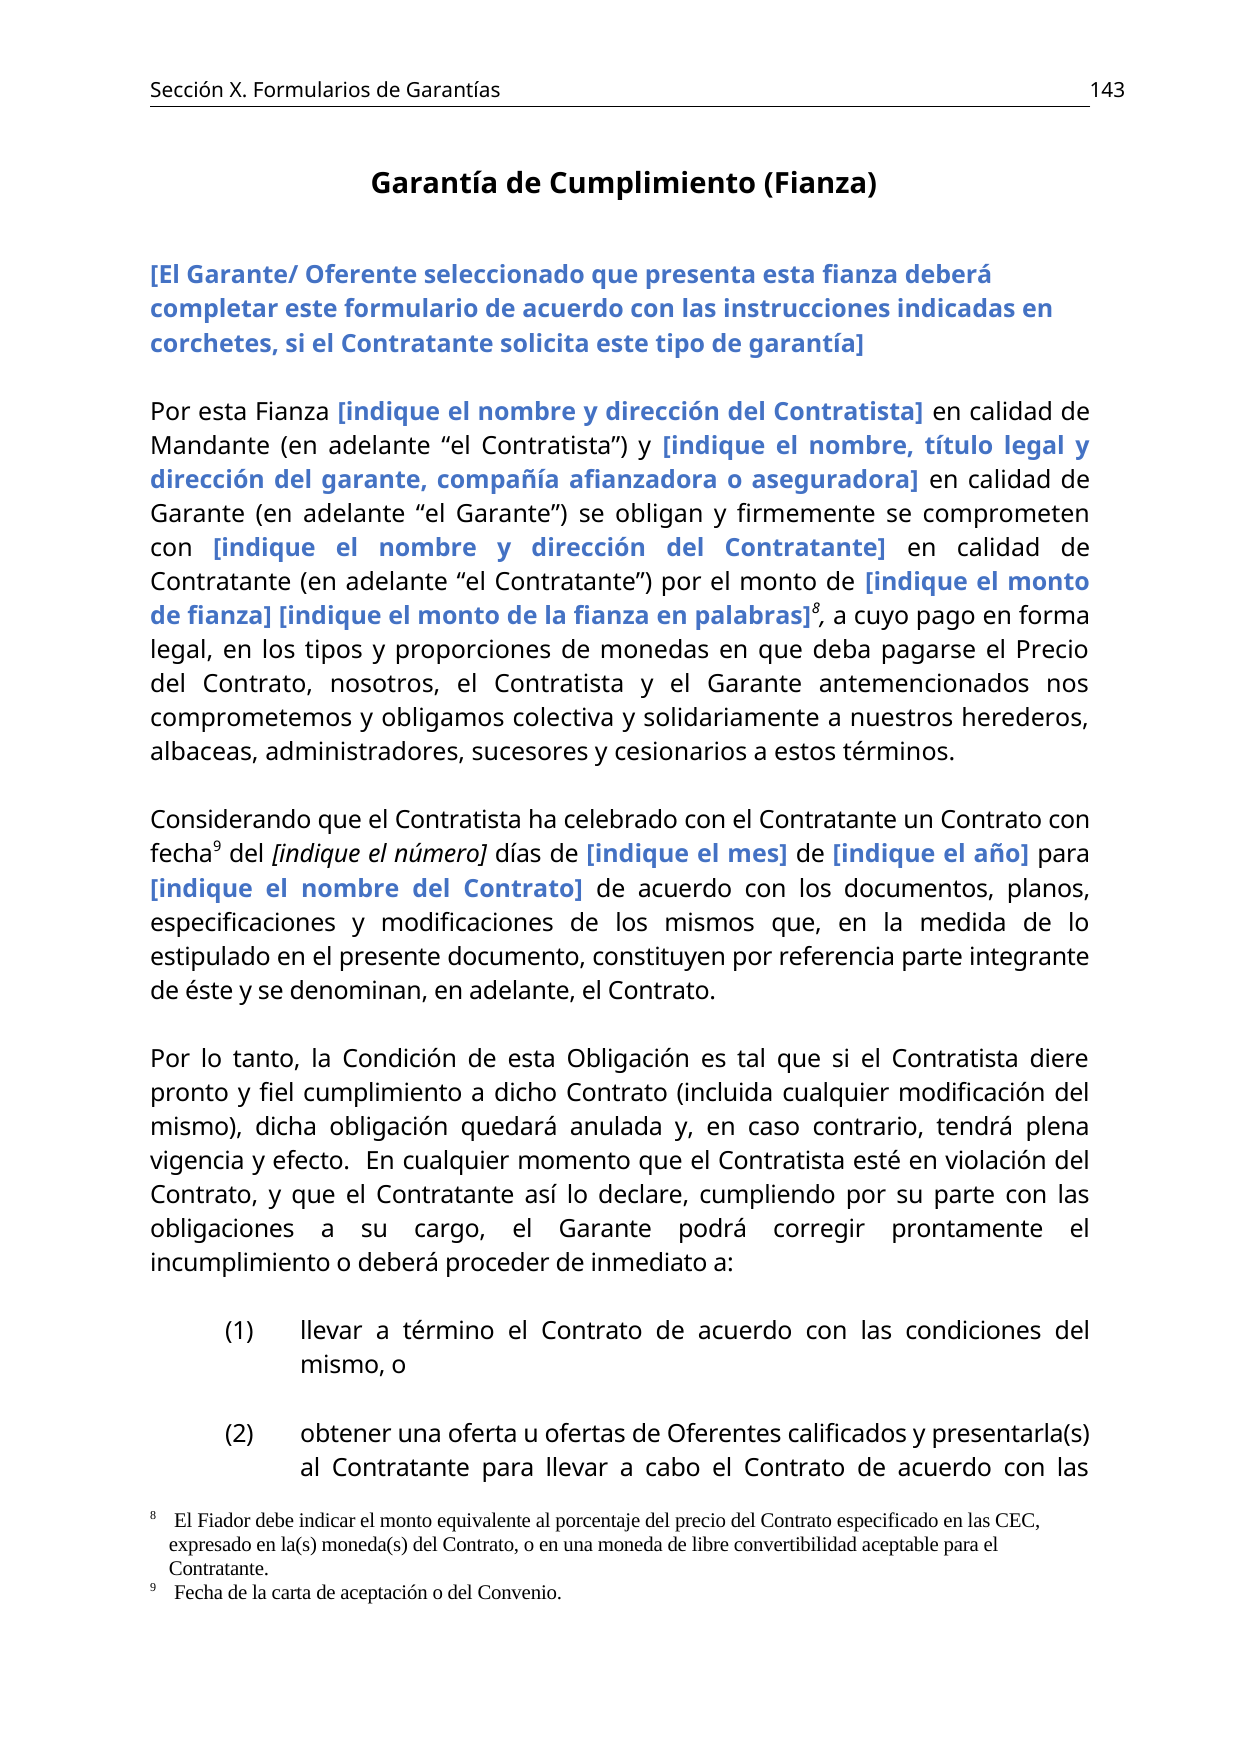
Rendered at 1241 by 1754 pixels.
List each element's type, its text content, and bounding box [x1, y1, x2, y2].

text Por lo tanto, la Condición de esta Obligación es tal que si el Contratista diere pronto y fiel cumplimiento a dicho Contrato (incluida cualquier modificación del mismo), dicha obligación quedará anulada y, en caso contrario, tendrá plena vigencia y efecto. En cualquier momento que el Contratista esté en violación del Contrato, y que el Contratante así lo declare, cumpliendo por su parte con las obligaciones a su cargo, el Garante podrá corregir prontamente el incumplimiento o deberá proceder de inmediato a: [150, 1041, 1090, 1279]
text Por esta Fianza [indique el nombre y dirección del Contratista] en calidad de Mandante (en adelante “el Contratista”) y [indique el nombre, título legal y dirección del garante, compañía afianzadora o aseguradora] en calidad de Garante (en adelante “el Garante”) se obligan y firmemente se comprometen con [indique el nombre y dirección del Contratante] en calidad de Contratante (en adelante “el Contratante”) por el monto de [indique el monto de fianza] [indique el monto de la fianza en palabras], a cuyo pago en forma legal, en los tipos y proporciones de monedas en que deba pagarse el Precio del Contrato, nosotros, el Contratista y el Garante antemencionados nos comprometemos y obligamos colectiva y solidariamente a nuestros herederos, albaceas, administradores, sucesores y cesionarios a estos términos. [150, 393, 1090, 768]
text [El Garante/ Oferente seleccionado que presenta esta fianza deberá completar este formulario de acuerdo con las instrucciones indicadas en corchetes, si el Contratante solicita este tipo de garantía] [150, 257, 1090, 359]
text (1) llevar a término el Contrato de acuerdo con las condiciones del mismo, o [150, 1313, 1090, 1381]
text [150, 1415, 1090, 1483]
text Considerando que el Contratista ha celebrado con el Contratante un Contrato con fecha del [indique el número] días de [indique el mes] de [indique el año] para [indique el nombre del Contrato] de acuerdo con los documentos, planos, especificaciones y modificaciones de los mismos que, en la medida de lo estipulado en el presente documento, constituyen por referencia parte integrante de éste y se denominan, en adelante, el Contrato. [150, 802, 1090, 1006]
text Garantía de Cumplimiento (Fianza) [150, 162, 1090, 202]
